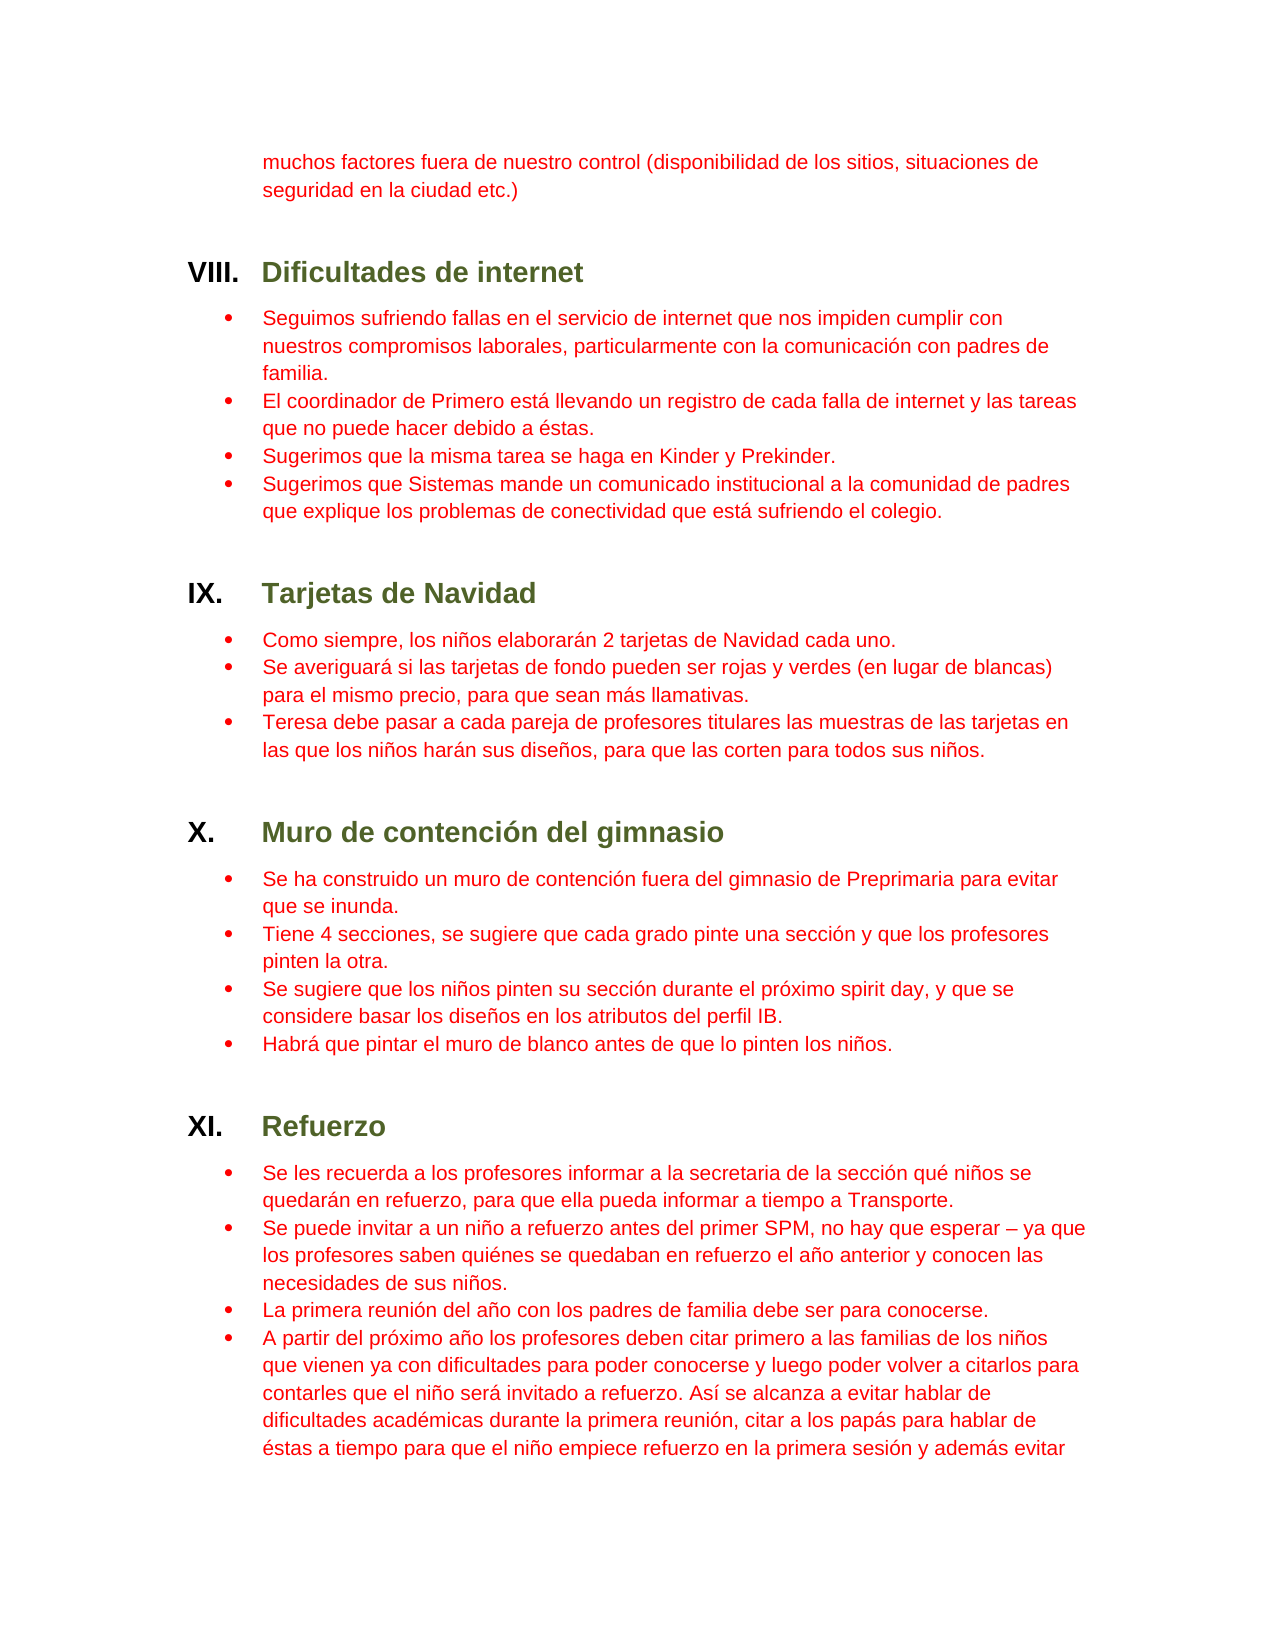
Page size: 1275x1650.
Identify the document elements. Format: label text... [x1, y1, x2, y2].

list Se averiguará si las tarjetas de fondo pueden ser rojas y verdes (en lugar de blancas) para el mismo precio, para que sean más llamativas. [225, 655, 1087, 707]
list Se ha construido un muro de contención fuera del gimnasio de Preprimaria para evitar que se inunda. [225, 866, 1087, 918]
list Como siempre, los niños elaborarán 2 tarjetas de Navidad cada uno. [225, 627, 1087, 652]
subtitle Tarjetas de Navidad [187, 576, 1087, 610]
subtitle Refuerzo [187, 1109, 1087, 1143]
list Seguimos sufriendo fallas en el servicio de internet que nos impiden cumplir con nuestros compromisos laborales, particularmente con la comunicación con padres de familia. [225, 306, 1087, 385]
list La primera reunión del año con los padres de familia debe ser para conocerse. [225, 1298, 1087, 1322]
list Sugerimos que la misma tarea se haga en Kinder y Prekinder. [225, 444, 1087, 468]
list Se les recuerda a los profesores informar a la secretaria de la sección qué niños se quedarán en refuerzo, para que ella pueda informar a tiempo a Transporte. [225, 1160, 1087, 1212]
list Se sugiere que los niños pinten su sección durante el próximo spirit day, y que se considere basar los diseños en los atributos del perfil IB. [225, 977, 1087, 1028]
list El coordinador de Primero está llevando un registro de cada falla de internet y las tareas que no puede hacer debido a éstas. [225, 389, 1087, 440]
subtitle Dificultades de internet [187, 255, 1087, 288]
list Teresa debe pasar a cada pareja de profesores titulares las muestras de las tarjetas en las que los niños harán sus diseños, para que las corten para todos sus niños. [225, 710, 1087, 762]
subtitle Muro de contención del gimnasio [187, 815, 1087, 849]
list Tiene 4 secciones, se sugiere que cada grado pinte una sección y que los profesores pinten la otra. [225, 921, 1087, 973]
list Sugerimos que Sistemas mande un comunicado institucional a la comunidad de padres que explique los problemas de conectividad que está sufriendo el colegio. [225, 471, 1087, 523]
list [225, 1326, 1087, 1460]
list Habrá que pintar el muro de blanco antes de que lo pinten los niños. [225, 1032, 1087, 1056]
list Se puede invitar a un niño a refuerzo antes del primer SPM, no hay que esperar – ya que los profesores saben quiénes se quedaban en refuerzo el año anterior y conocen las necesidades de sus niños. [225, 1215, 1087, 1294]
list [225, 150, 1087, 201]
